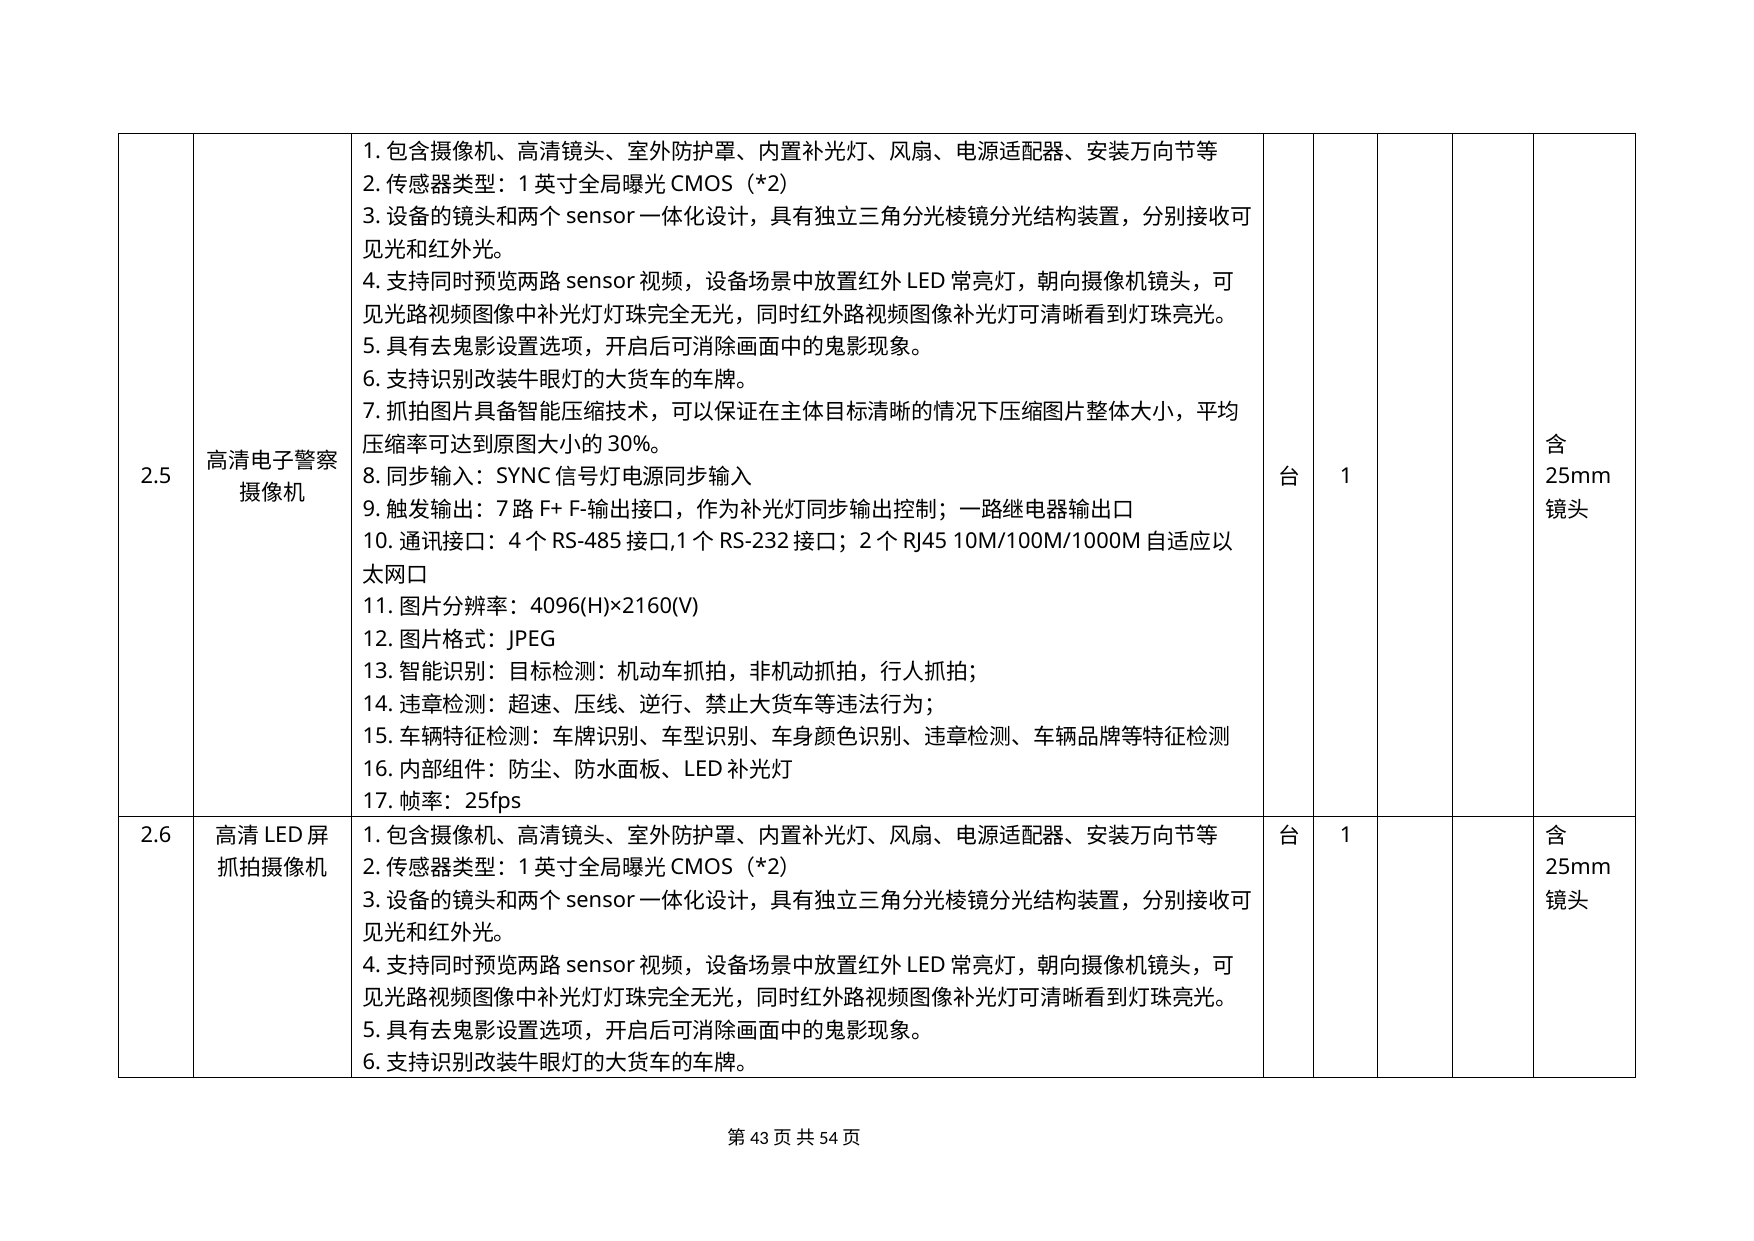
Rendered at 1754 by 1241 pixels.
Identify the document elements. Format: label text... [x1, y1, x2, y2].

table_cell [1453, 817, 1533, 1077]
table_cell 1 [1314, 134, 1377, 816]
table_cell 高清LED屏抓拍摄像机 [194, 817, 351, 1077]
table_cell 含 25mm镜头 [1534, 817, 1635, 1077]
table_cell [352, 134, 1263, 816]
table_cell 1 [1314, 817, 1377, 1077]
table_cell [1378, 134, 1452, 816]
table_cell [1378, 817, 1452, 1077]
table_cell 台 [1264, 134, 1313, 816]
table_cell 含 25mm镜头 [1534, 134, 1635, 816]
table_cell 2.5 [119, 134, 193, 816]
table_cell [1453, 134, 1533, 816]
table_cell 台 [1264, 817, 1313, 1077]
table_cell 2.6 [119, 817, 193, 1077]
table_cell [352, 817, 1263, 1077]
table_cell 高清电子警察摄像机 [194, 134, 351, 816]
